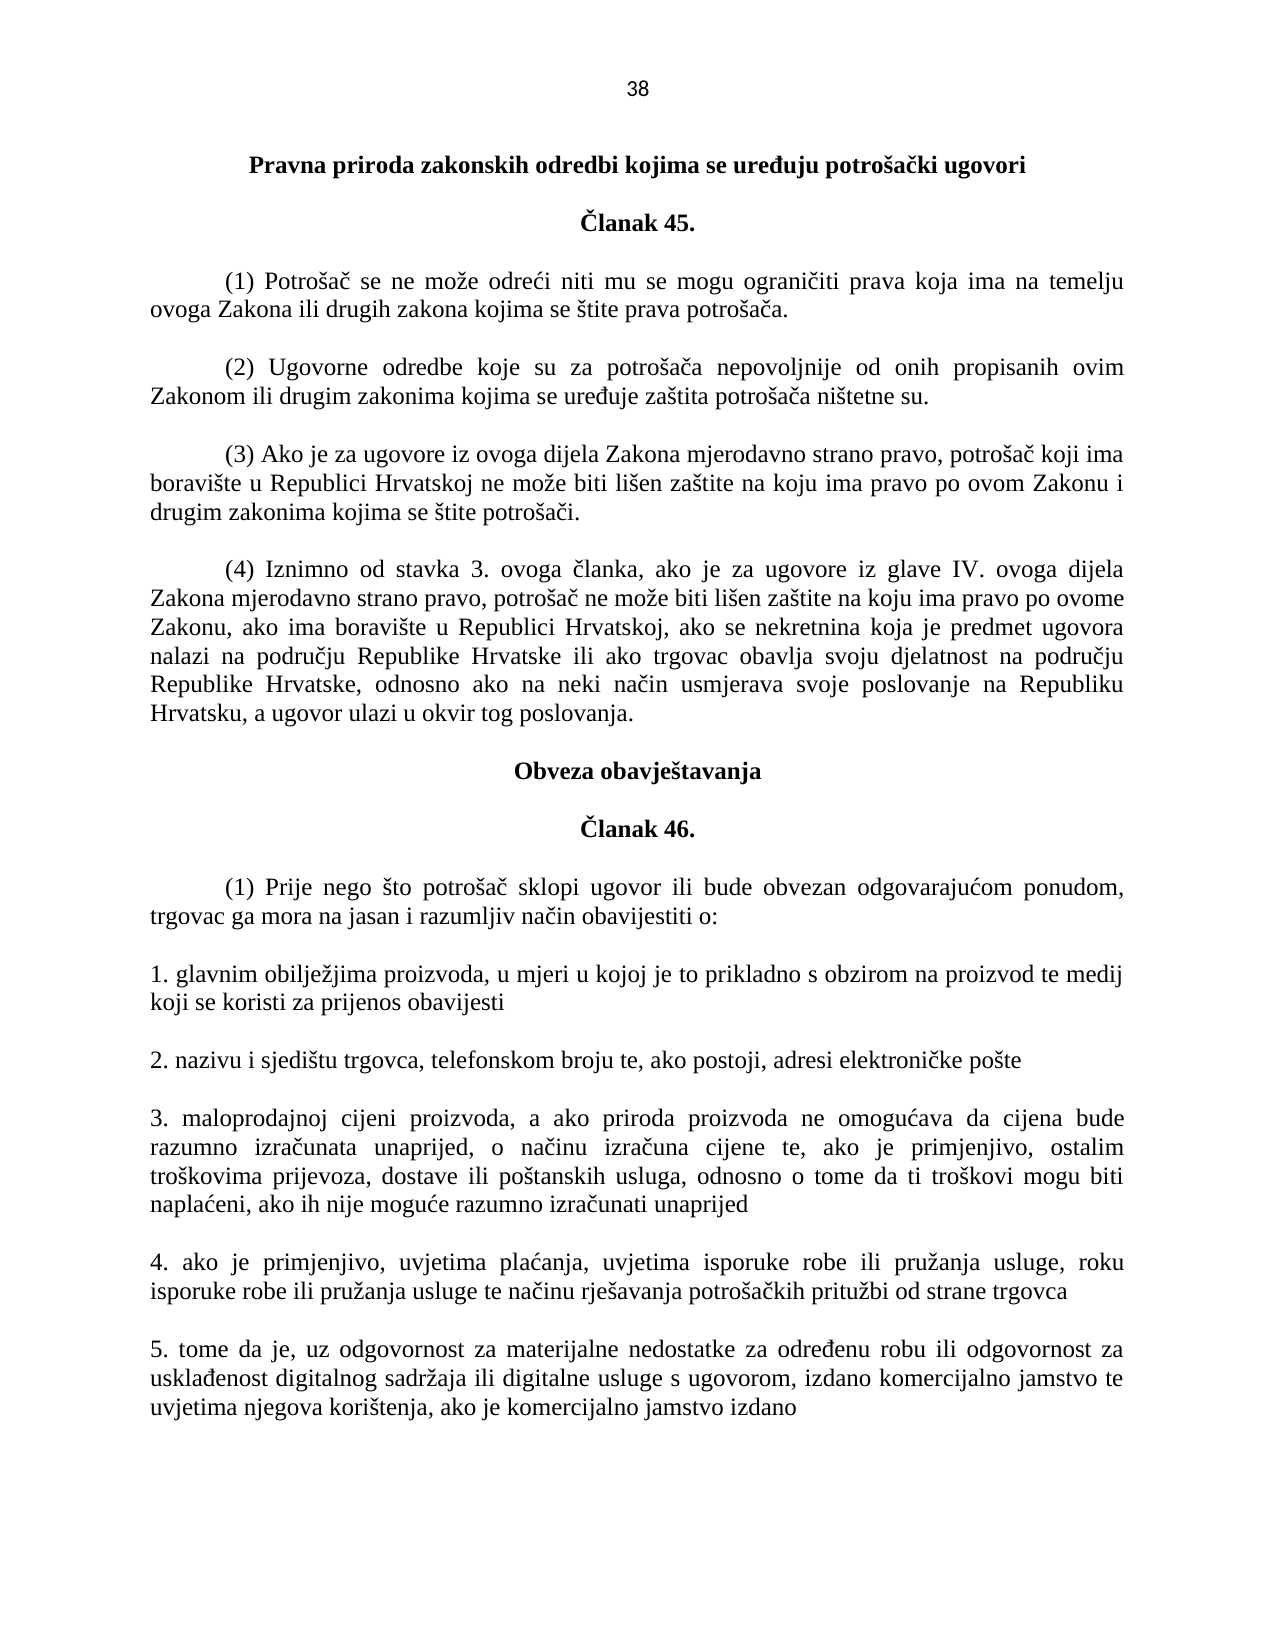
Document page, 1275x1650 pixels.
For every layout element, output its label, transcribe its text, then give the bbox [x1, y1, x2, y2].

text (3) Ako je za ugovore iz ovoga dijela Zakona mjerodavno strano pravo, potrošač koji ima boravište u Republici Hrvatskoj ne može biti lišen zaštite na koju ima pravo po ovom Zakonu i drugim zakonima kojima se štite potrošači. [150, 439, 1125, 525]
text Članak 46. [150, 814, 1125, 843]
text 2. nazivu i sjedištu trgovca, telefonskom broju te, ako postoji, adresi elektroničke pošte [150, 1045, 1125, 1074]
text Članak 45. [150, 208, 1125, 237]
text Pravna priroda zakonskih odredbi kojima se uređuju potrošački ugovori [150, 150, 1125, 179]
text (2) Ugovorne odredbe koje su za potrošača nepovoljnije od onih propisanih ovim Zakonom ili drugim zakonima kojima se uređuje zaštita potrošača ništetne su. [150, 352, 1125, 410]
text (1) Potrošač se ne može odreći niti mu se mogu ograničiti prava koja ima na temelju ovoga Zakona ili drugih zakona kojima se štite prava potrošača. [150, 266, 1125, 323]
text 3. maloprodajnoj cijeni proizvoda, a ako priroda proizvoda ne omogućava da cijena bude razumno izračunata unaprijed, o načinu izračuna cijene te, ako je primjenjivo, ostalim troškovima prijevoza, dostave ili poštanskih usluga, odnosno o tome da ti troškovi mogu biti naplaćeni, ako ih nije moguće razumno izračunati unaprijed [150, 1103, 1125, 1218]
text 4. ako je primjenjivo, uvjetima plaćanja, uvjetima isporuke robe ili pružanja usluge, roku isporuke robe ili pružanja usluge te načinu rješavanja potrošačkih pritužbi od strane trgovca [150, 1247, 1125, 1305]
text (4) Iznimno od stavka 3. ovoga članka, ako je za ugovore iz glave IV. ovoga dijela Zakona mjerodavno strano pravo, potrošač ne može biti lišen zaštite na koju ima pravo po ovome Zakonu, ako ima boravište u Republici Hrvatskoj, ako se nekretnina koja je predmet ugovora nalazi na području Republike Hrvatske ili ako trgovac obavlja svoju djelatnost na području Republike Hrvatske, odnosno ako na neki način usmjerava svoje poslovanje na Republiku Hrvatsku, a ugovor ulazi u okvir tog poslovanja. [150, 554, 1125, 727]
text (1) Prije nego što potrošač sklopi ugovor ili bude obvezan odgovarajućom ponudom, trgovac ga mora na jasan i razumljiv način obavijestiti o: [150, 872, 1125, 929]
text Obveza obavještavanja [150, 756, 1125, 785]
text 5. tome da je, uz odgovornost za materijalne nedostatke za određenu robu ili odgovornost za usklađenost digitalnog sadržaja ili digitalne usluge s ugovorom, izdano komercijalno jamstvo te uvjetima njegova korištenja, ako je komercijalno jamstvo izdano [150, 1334, 1125, 1420]
text 1. glavnim obilježjima proizvoda, u mjeri u kojoj je to prikladno s obzirom na proizvod te medij koji se koristi za prijenos obavijesti [150, 959, 1125, 1016]
